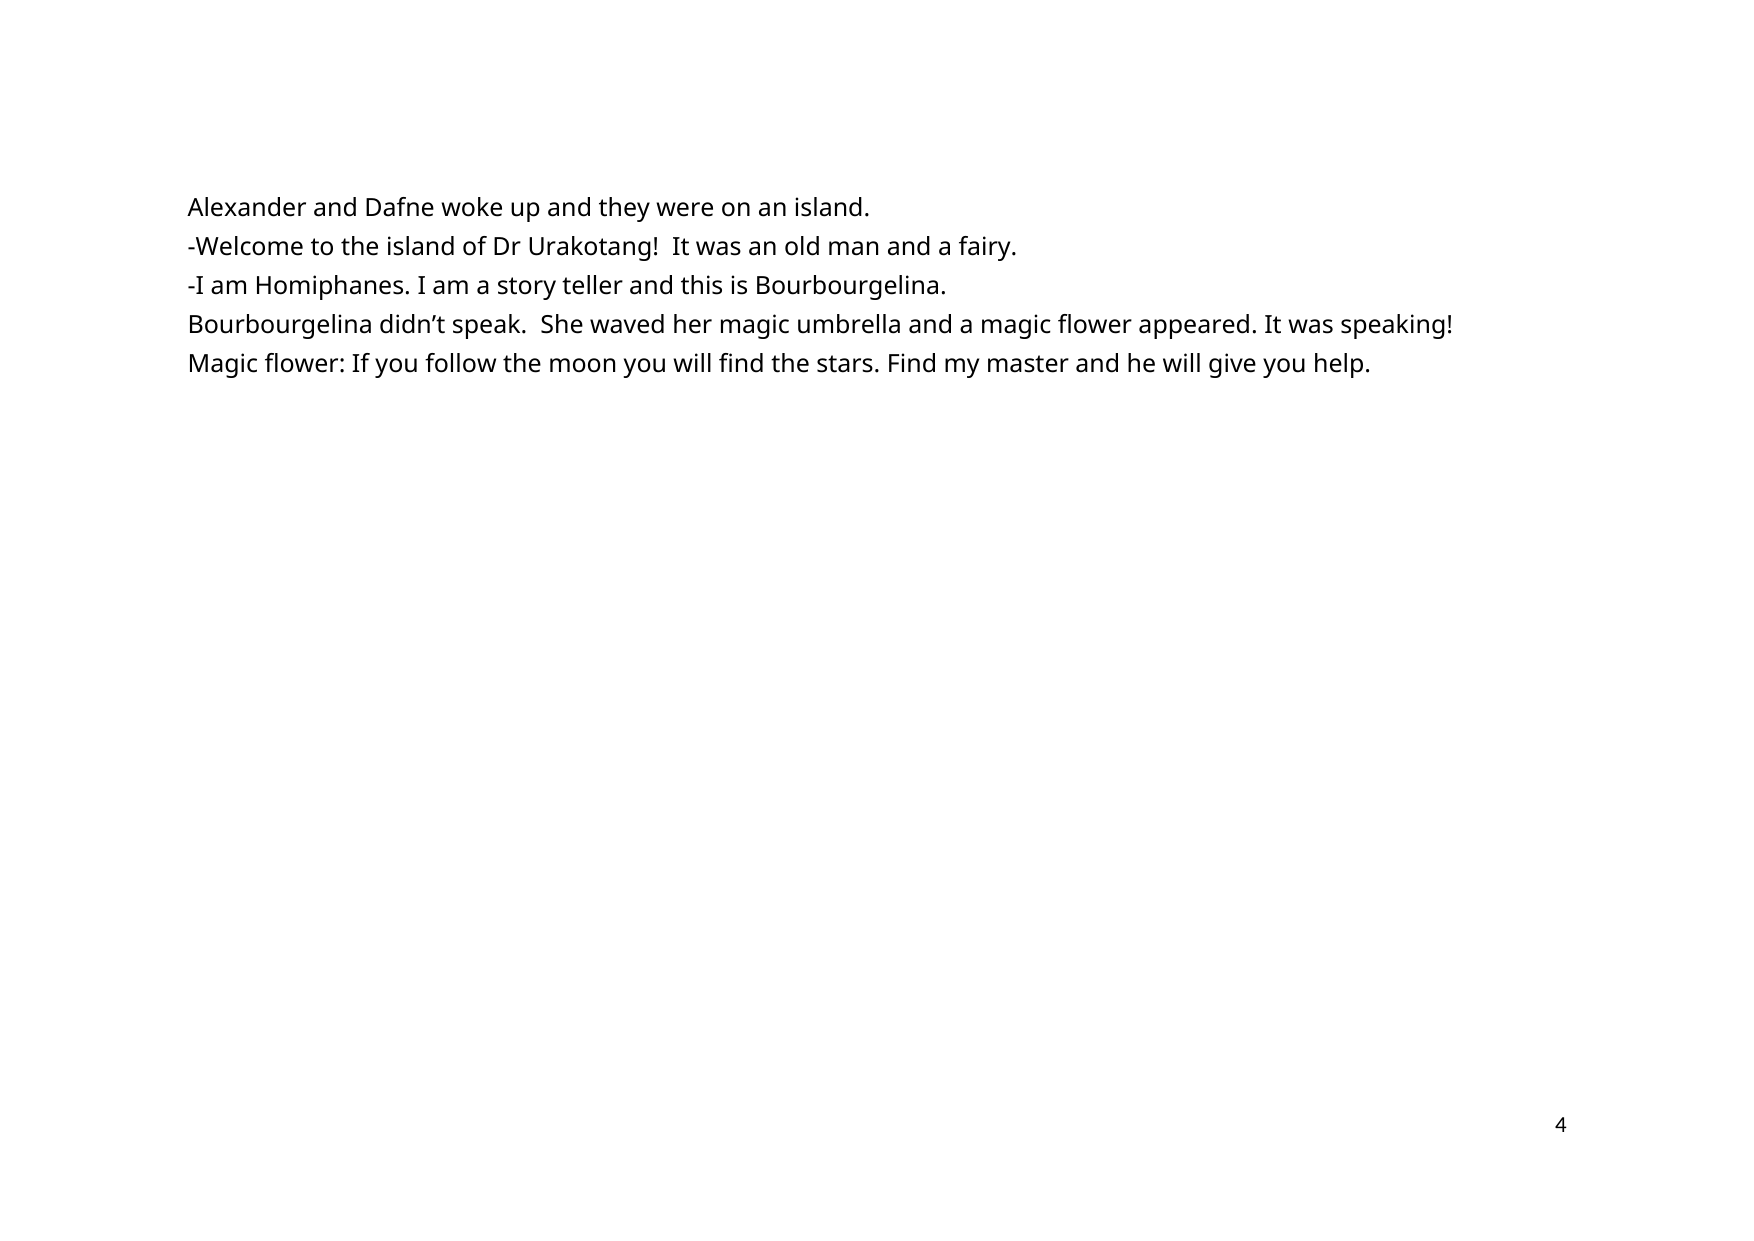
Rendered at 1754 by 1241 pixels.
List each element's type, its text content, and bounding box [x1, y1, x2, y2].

text Magic flower: If you follow the moon you will find the stars. Find my master and he will give you help. [187, 346, 1566, 380]
text -I am Homiphanes. I am a story teller and this is Bourbourgelina. [187, 267, 1566, 302]
text Alexander and Dafne woke up and they were on an island. [187, 189, 1566, 223]
text -Welcome to the island of Dr Urakotang! It was an old man and a fairy. [187, 228, 1566, 262]
text Bourbourgelina didn’t speak. She waved her magic umbrella and a magic flower appeared. It was speaking! [187, 307, 1566, 341]
